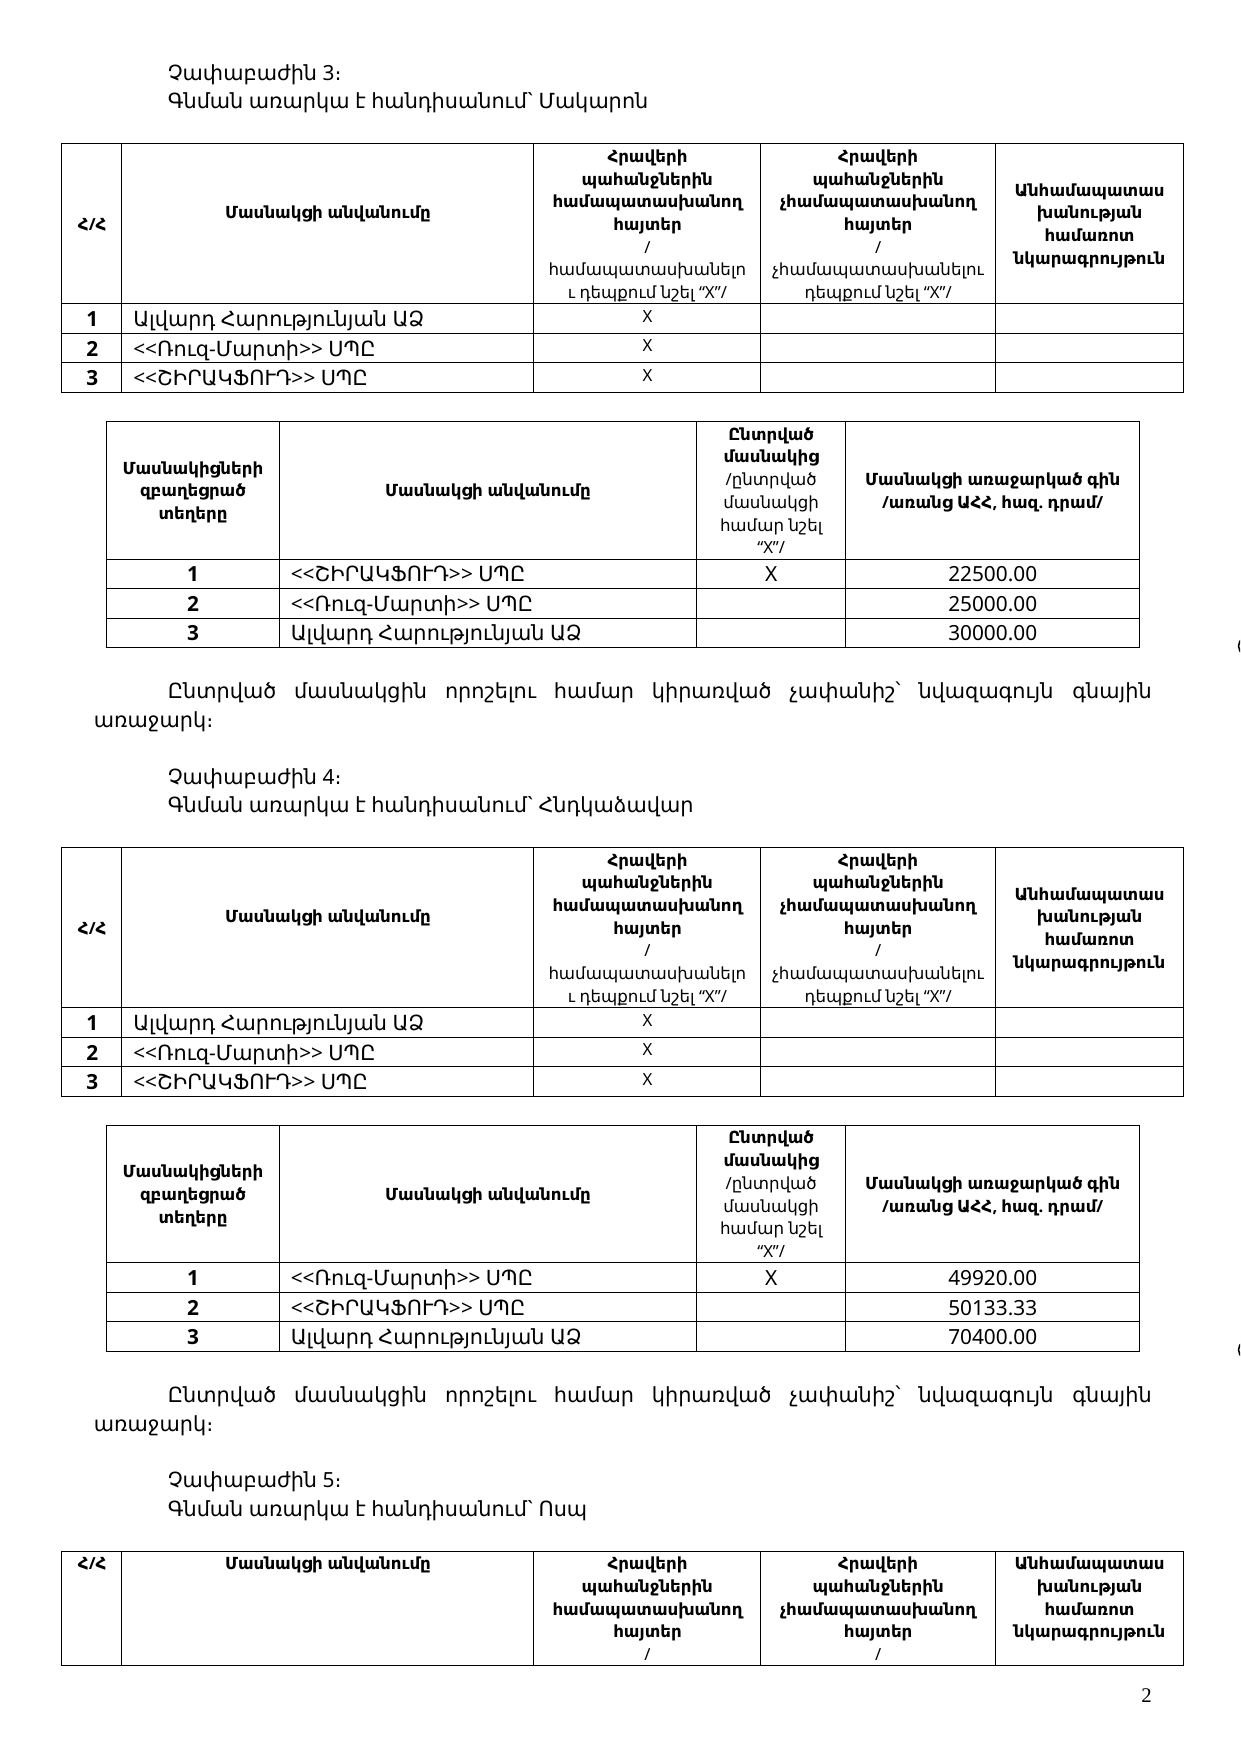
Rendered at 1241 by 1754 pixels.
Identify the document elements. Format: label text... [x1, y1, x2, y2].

table_header Ընտրված մասնակից /ընտրված մասնակցի համար նշել “X”/ [697, 422, 845, 558]
table_cell Ալվարդ Հարությունյան ԱՁ [280, 1322, 696, 1351]
table_cell Ալվարդ Հարությունյան ԱՁ [122, 1008, 533, 1037]
table_cell X [534, 363, 760, 392]
table_cell X [697, 1263, 845, 1292]
table_cell <<Ռուզ-Մարտի>> ՍՊԸ [122, 1038, 533, 1066]
table_cell [697, 619, 845, 647]
table_cell X [697, 560, 845, 588]
table_cell [996, 304, 1183, 333]
table_cell 25000.00 [846, 589, 1139, 617]
table_cell X [534, 1067, 760, 1096]
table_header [996, 1552, 1183, 1665]
table_cell 2 [62, 1038, 121, 1066]
table_cell [996, 1038, 1183, 1066]
table_cell Ալվարդ Հարությունյան ԱՁ [122, 304, 533, 333]
table_cell <<ՇԻՐԱԿՖՈՒԴ>> ՍՊԸ [122, 363, 533, 392]
table_cell [761, 304, 995, 333]
table_cell 3 [107, 619, 279, 647]
table_header Մասնակցի անվանումը [280, 422, 696, 558]
table_header Հ/Հ [62, 1552, 121, 1665]
table_cell <<Ռուզ-Մարտի>> ՍՊԸ [280, 1263, 696, 1292]
table_cell [761, 1067, 995, 1096]
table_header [534, 1552, 760, 1665]
table_cell [761, 363, 995, 392]
table_cell 1 [62, 1008, 121, 1037]
table_header Մասնակցի անվանումը [280, 1126, 696, 1262]
text Ընտրված մասնակցին որոշելու համար կիրառված չափանիշ՝ նվազագույն գնային առաջարկ։ [94, 1380, 1152, 1437]
text Գնման առարկա է հանդիսանում` Հնդկաձավար [94, 790, 1152, 819]
table_header Հ/Հ [62, 848, 121, 1007]
text Չափաբաժին 4։ [94, 762, 1152, 790]
table_header Մասնակցի անվանումը [122, 144, 533, 303]
table_cell 2 [107, 1293, 279, 1321]
table_cell 70400.00 [846, 1322, 1139, 1351]
table_cell 22500.00 [846, 560, 1139, 588]
table_cell 49920.00 [846, 1263, 1139, 1292]
table_cell X [534, 304, 760, 333]
table_cell 30000.00 [846, 619, 1139, 647]
table_cell <<Ռուզ-Մարտի>> ՍՊԸ [122, 334, 533, 362]
text Ընտրված մասնակցին որոշելու համար կիրառված չափանիշ՝ նվազագույն գնային առաջարկ։ [94, 676, 1152, 733]
table_cell <<Ռուզ-Մարտի>> ՍՊԸ [280, 589, 696, 617]
table_header Հ/Հ [62, 144, 121, 303]
table_header Մասնակցի առաջարկած գին /առանց ԱՀՀ, հազ. դրամ/ [846, 422, 1139, 558]
table_header Հրավերի պահանջներին համապատասխանող հայտեր /համապատասխանելու դեպքում նշել “X”/ [534, 848, 760, 1007]
table_cell [761, 334, 995, 362]
table_header Հրավերի պահանջներին համապատասխանող հայտեր /համապատասխանելու դեպքում նշել “X”/ [534, 144, 760, 303]
table_header Հրավերի պահանջներին չհամապատասխանող հայտեր /չհամապատասխանելու դեպքում նշել “X”/ [761, 848, 995, 1007]
table_header Հրավերի պահանջներին չհամապատասխանող հայտեր /չհամապատասխանելու դեպքում նշել “X”/ [761, 144, 995, 303]
table_cell [996, 1067, 1183, 1096]
table_cell [996, 334, 1183, 362]
table_header Մասնակիցների զբաղեցրած տեղերը [107, 422, 279, 558]
table_cell X [534, 1038, 760, 1066]
text Չափաբաժին 5։ [94, 1466, 1152, 1494]
table_cell [761, 1008, 995, 1037]
text Գնման առարկա է հանդիսանում` Մակարոն [94, 86, 1152, 115]
table_header Մասնակցի անվանումը [122, 848, 533, 1007]
table_cell 3 [62, 363, 121, 392]
table_cell <<ՇԻՐԱԿՖՈՒԴ>> ՍՊԸ [280, 560, 696, 588]
table_cell 50133.33 [846, 1293, 1139, 1321]
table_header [761, 1552, 995, 1665]
table_cell 1 [107, 560, 279, 588]
table_cell X [534, 334, 760, 362]
table_cell <<ՇԻՐԱԿՖՈՒԴ>> ՍՊԸ [280, 1293, 696, 1321]
table_cell [996, 363, 1183, 392]
table_cell 1 [107, 1263, 279, 1292]
table_cell [996, 1008, 1183, 1037]
table_header Անհամապատասխանության համառոտ նկարագրույթուն [996, 848, 1183, 1007]
table_cell X [534, 1008, 760, 1037]
table_cell <<ՇԻՐԱԿՖՈՒԴ>> ՍՊԸ [122, 1067, 533, 1096]
text Գնման առարկա է հանդիսանում` Ոսպ [94, 1494, 1152, 1522]
table_cell [761, 1038, 995, 1066]
table_cell 1 [62, 304, 121, 333]
table_cell 3 [107, 1322, 279, 1351]
table_header Մասնակցի առաջարկած գին /առանց ԱՀՀ, հազ. դրամ/ [846, 1126, 1139, 1262]
table_header Անհամապատասխանության համառոտ նկարագրույթուն [996, 144, 1183, 303]
table_cell 2 [107, 589, 279, 617]
table_cell [697, 589, 845, 617]
table_header Մասնակցի անվանումը [122, 1552, 533, 1665]
table_cell [697, 1293, 845, 1321]
table_cell 2 [62, 334, 121, 362]
table_header Մասնակիցների զբաղեցրած տեղերը [107, 1126, 279, 1262]
table_cell Ալվարդ Հարությունյան ԱՁ [280, 619, 696, 647]
text Չափաբաժին 3։ [94, 58, 1152, 86]
table_cell [697, 1322, 845, 1351]
table_cell 3 [62, 1067, 121, 1096]
table_header Ընտրված մասնակից /ընտրված մասնակցի համար նշել “X”/ [697, 1126, 845, 1262]
